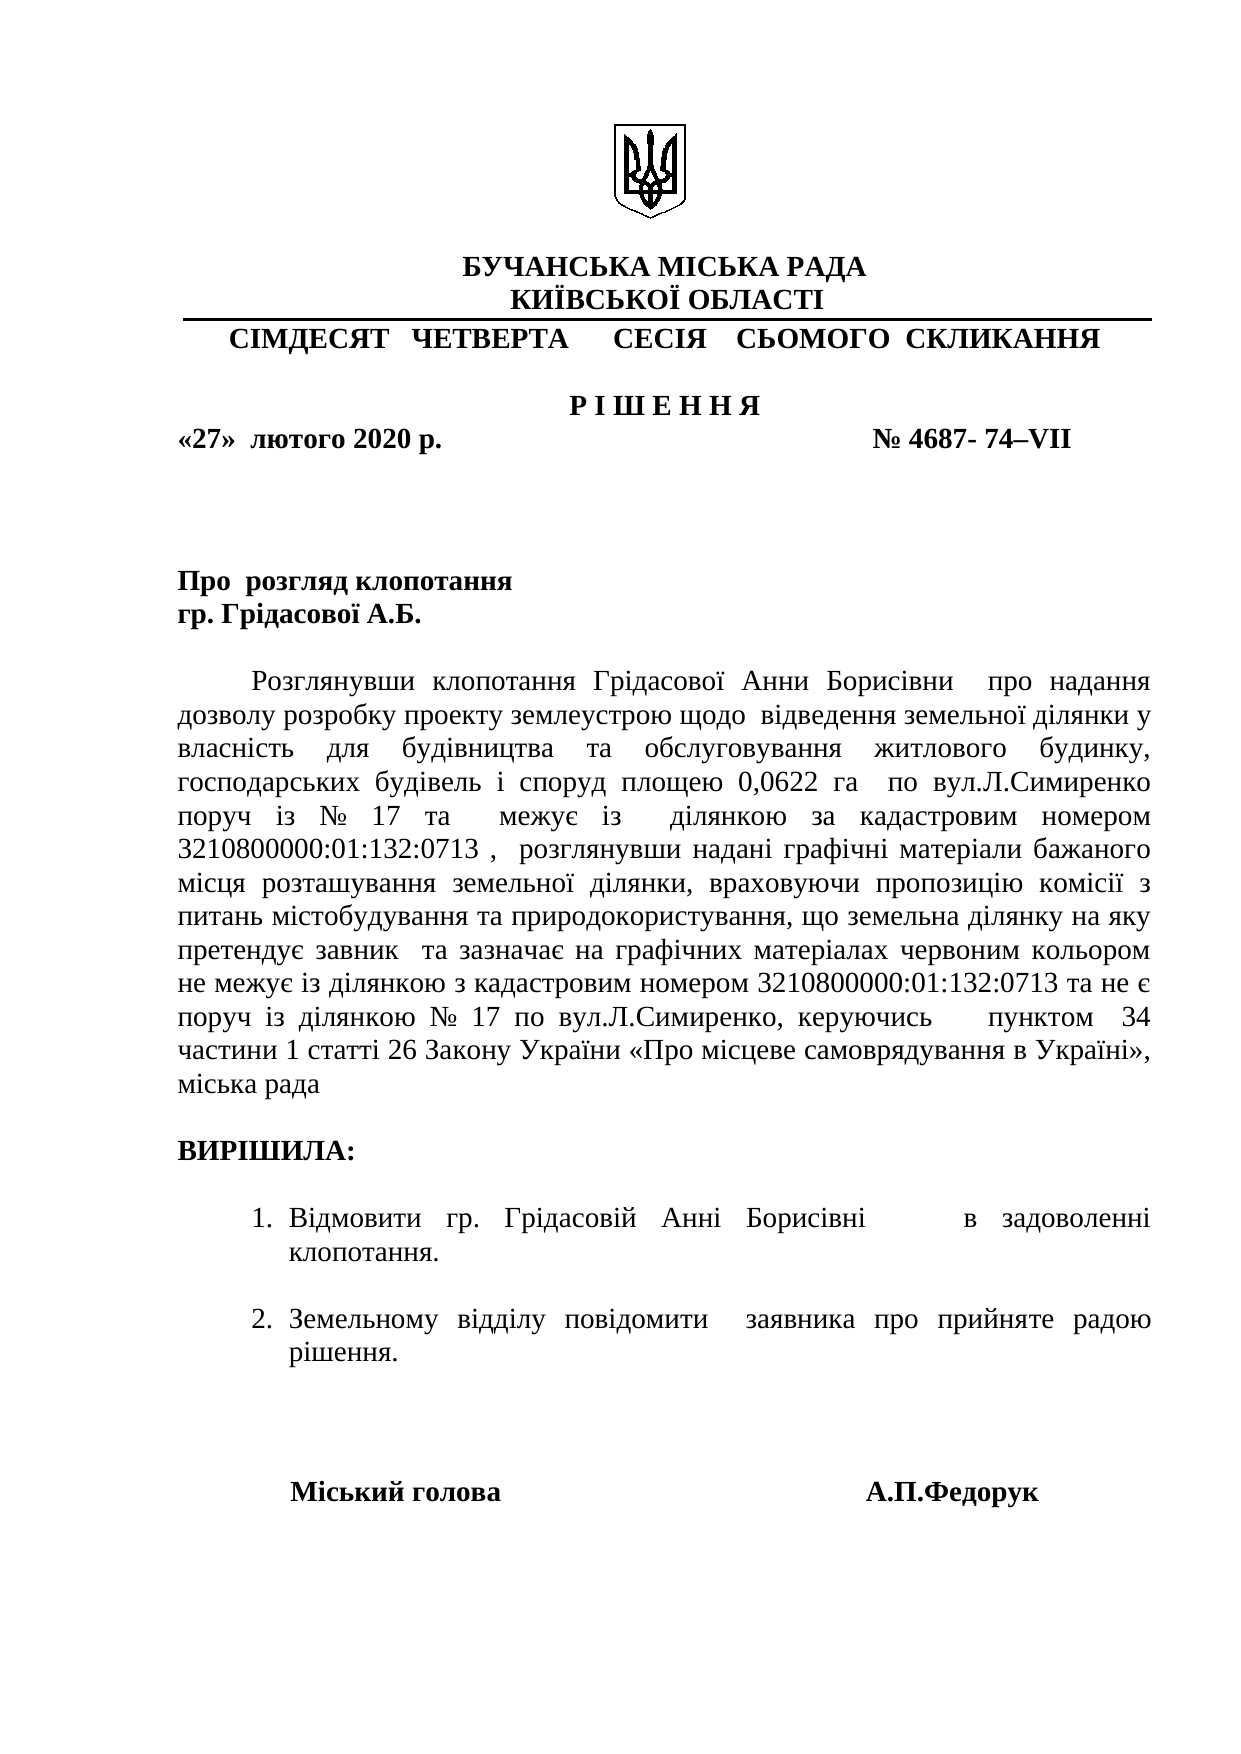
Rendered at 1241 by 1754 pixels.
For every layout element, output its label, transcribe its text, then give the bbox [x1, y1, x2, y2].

text КИЇВСЬКОЇ ОБЛАСТІ [183, 282, 1152, 318]
text Про розгляд клопотання [177, 563, 1152, 596]
text СІМДЕСЯТ ЧЕТВЕРТА СЕСІЯ СЬОМОГО СКЛИКАННЯ [177, 321, 1152, 354]
text Міський голова А.П.Федорук [177, 1474, 1152, 1507]
list Відмовити гр. Грідасовій Анні Борисівні в задоволенні клопотання. [251, 1200, 1152, 1267]
text БУЧАНСЬКА МІСЬКА РАДА [177, 249, 1152, 282]
text «27» лютого 2020 р. № 4687- 74–VІІ [177, 422, 1152, 455]
text ВИРІШИЛА: [177, 1133, 1152, 1167]
text Р І Ш Е Н Н Я [177, 388, 1152, 422]
list Земельному відділу повідомити заявника про прийняте радою рішення. [251, 1301, 1152, 1368]
text Розглянувши клопотання Грідасової Анни Борисівни про надання дозволу розробку проекту землеустрою щодо відведення земельної ділянки у власність для будівництва та обслуговування житлового будинку, господарських будівель і споруд площею 0,0622 га по вул.Л.Симиренко поруч із № 17 та межує із ділянкою за кадастровим номером 3210800000:01:132:0713 , розглянувши надані графічні матеріали бажаного місця розташування земельної ділянки, враховуючи пропозицію комісії з питань містобудування та природокористування, що земельна ділянку на яку претендує завник та зазначає на графічних матеріалах червоним кольором не межує із ділянкою з кадастровим номером 3210800000:01:132:0713 та не є поруч із ділянкою № 17 по вул.Л.Симиренко, керуючись пунктом 34 частини 1 статті 26 Закону України «Про місцеве самоврядування в Україні», міська рада [177, 663, 1152, 1099]
text гр. Грідасової А.Б. [177, 596, 1152, 630]
